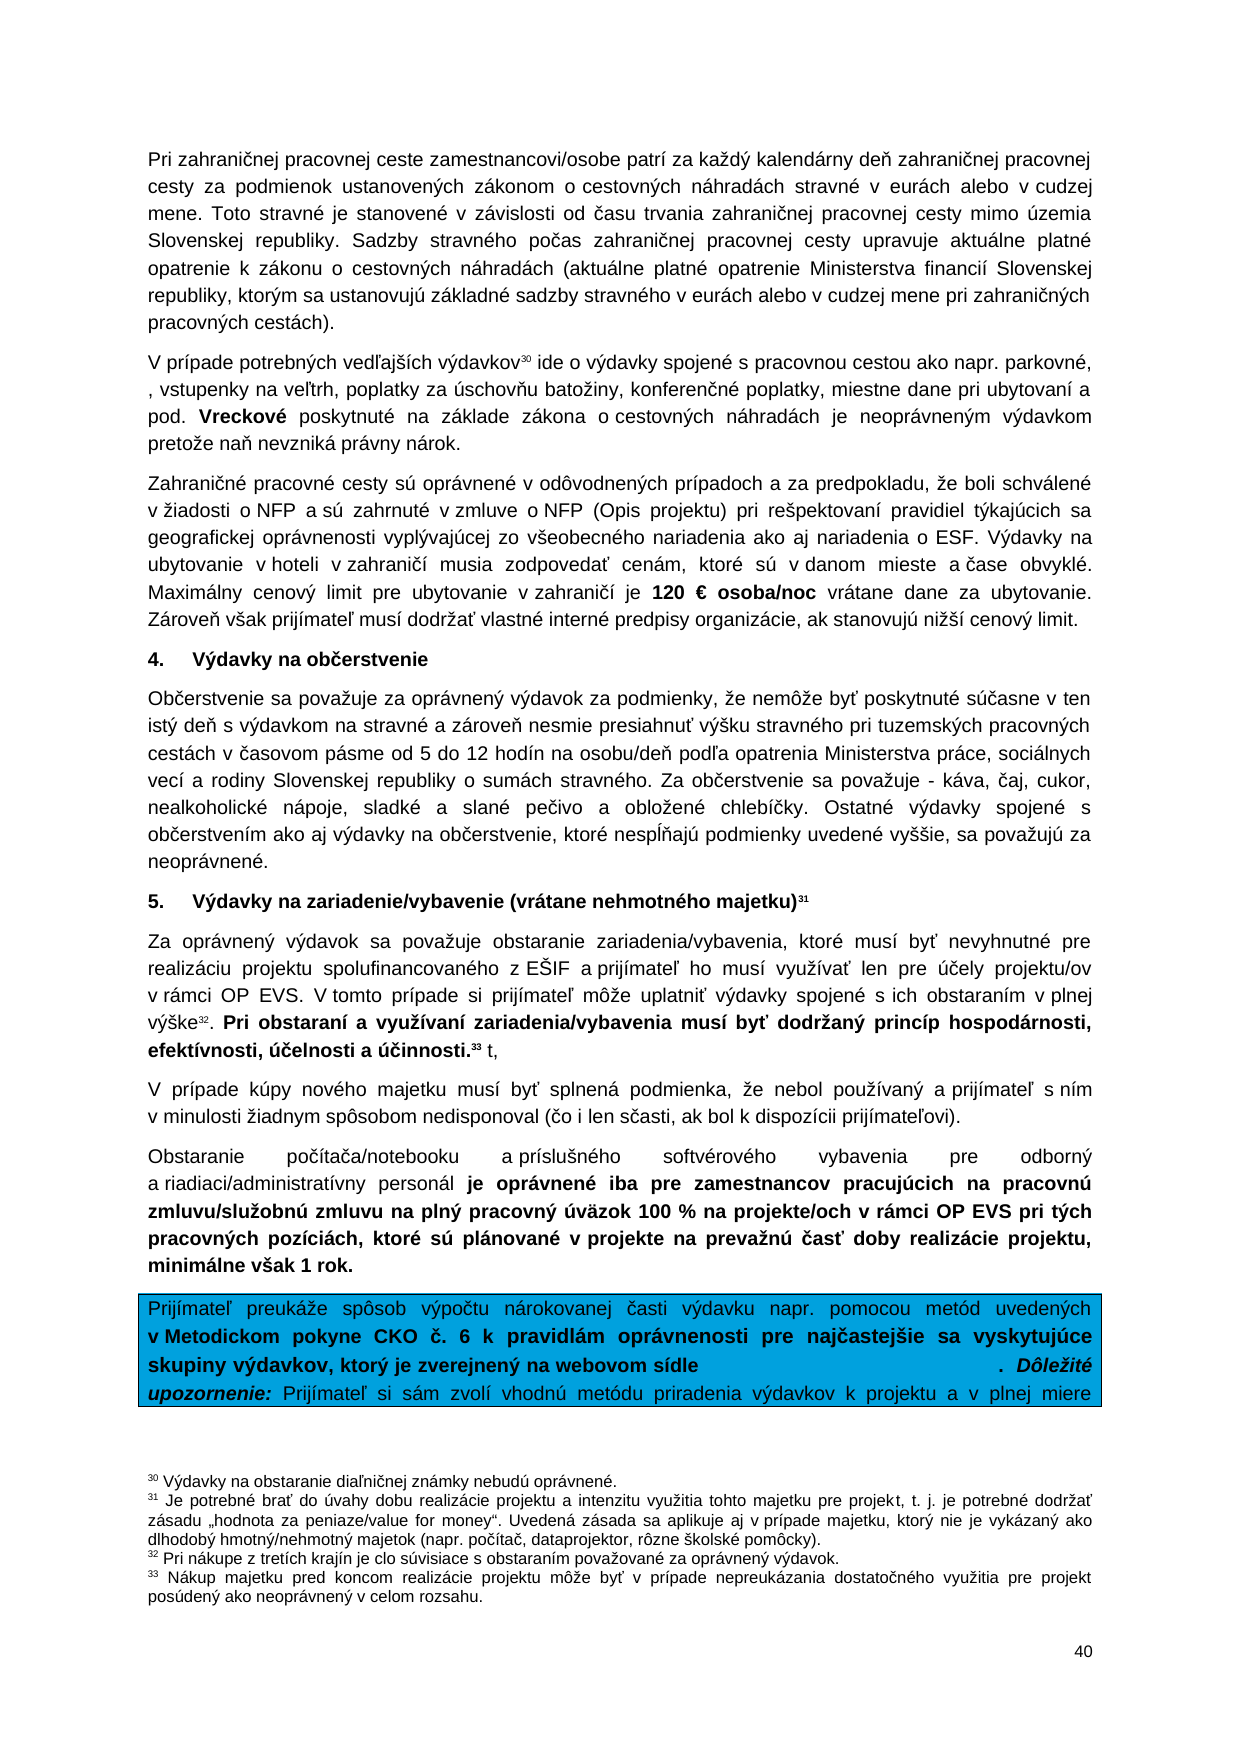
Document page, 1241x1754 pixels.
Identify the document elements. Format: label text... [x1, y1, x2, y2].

list Za oprávnený výdavok sa považuje obstaranie zariadenia/vybavenia, ktoré musí byť nevyhnutné pre realizáciu projektu spolufinancovaného z EŠIF a prijímateľ ho musí využívať len pre účely projektu/ov v rámci OP EVS. V tomto prípade si prijímateľ môže uplatniť výdavky spojené s ich obstaraním v plnej výške. Pri obstaraní a využívaní zariadenia/vybavenia musí byť dodržaný princíp hospodárnosti, efektívnosti, účelnosti a účinnosti. t, [148, 929, 1092, 1061]
list Pri zahraničnej pracovnej ceste zamestnancovi/osobe patrí za každý kalendárny deň zahraničnej pracovnej cesty za podmienok ustanovených zákonom o cestovných náhradách stravné v eurách alebo v cudzej mene. Toto stravné je stanovené v závislosti od času trvania zahraničnej pracovnej cesty mimo územia Slovenskej republiky. Sadzby stravného počas zahraničnej pracovnej cesty upravuje aktuálne platné opatrenie k zákonu o cestovných náhradách (aktuálne platné opatrenie Ministerstva financií Slovenskej republiky, ktorým sa ustanovujú základné sadzby stravného v eurách alebo v cudzej mene pri zahraničných pracovných cestách). [148, 148, 1092, 333]
list V prípade potrebných vedľajších výdavkov ide o výdavky spojené s pracovnou cestou ako napr. parkovné, , vstupenky na veľtrh, poplatky za úschovňu batožiny, konferenčné poplatky, miestne dane pri ubytovaní a pod. Vreckové poskytnuté na základe zákona o cestovných náhradách je neoprávneným výdavkom pretože naň nevzniká právny nárok. [148, 351, 1092, 455]
text Obstaranie počítača/notebooku a príslušného softvérového vybavenia pre odborný a riadiaci/administratívny personál je oprávnené iba pre zamestnancov pracujúcich na pracovnú zmluvu/služobnú zmluvu na plný pracovný úväzok 100 % na projekte/och v rámci OP EVS pri tých pracovných pozíciách, ktoré sú plánované v projekte na prevažnú časť doby realizácie projektu, minimálne však 1 rok. [148, 1145, 1092, 1277]
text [139, 1295, 1101, 1406]
list Výdavky na občerstvenie [148, 647, 1092, 670]
text Zahraničné pracovné cesty sú oprávnené v odôvodnených prípadoch a za predpokladu, že boli schválené v žiadosti o NFP a sú zahrnuté v zmluve o NFP (Opis projektu) pri rešpektovaní pravidiel týkajúcich sa geografickej oprávnenosti vyplývajúcej zo všeobecného nariadenia ako aj nariadenia o ESF. Výdavky na ubytovanie v hoteli v zahraničí musia zodpovedať cenám, ktoré sú v danom mieste a čase obvyklé. Maximálny cenový limit pre ubytovanie v zahraničí je 120 € osoba/noc vrátane dane za ubytovanie. Zároveň však prijímateľ musí dodržať vlastné interné predpisy organizácie, ak stanovujú nižší cenový limit. [148, 472, 1092, 630]
list Výdavky na zariadenie/vybavenie (vrátane nehmotného majetku) [148, 890, 1092, 913]
text V prípade kúpy nového majetku musí byť splnená podmienka, že nebol používaný a prijímateľ s ním v minulosti žiadnym spôsobom nedisponoval (čo i len sčasti, ak bol k dispozícii prijímateľovi). [148, 1078, 1092, 1128]
list Občerstvenie sa považuje za oprávnený výdavok za podmienky, že nemôže byť poskytnuté súčasne v ten istý deň s výdavkom na stravné a zároveň nesmie presiahnuť výšku stravného pri tuzemských pracovných cestách v časovom pásme od 5 do 12 hodín na osobu/deň podľa opatrenia Ministerstva práce, sociálnych vecí a rodiny Slovenskej republiky o sumách stravného. Za občerstvenie sa považuje - káva, čaj, cukor, nealkoholické nápoje, sladké a slané pečivo a obložené chlebíčky. Ostatné výdavky spojené s občerstvením ako aj výdavky na občerstvenie, ktoré nespĺňajú podmienky uvedené vyššie, sa považujú za neoprávnené. [148, 687, 1092, 873]
